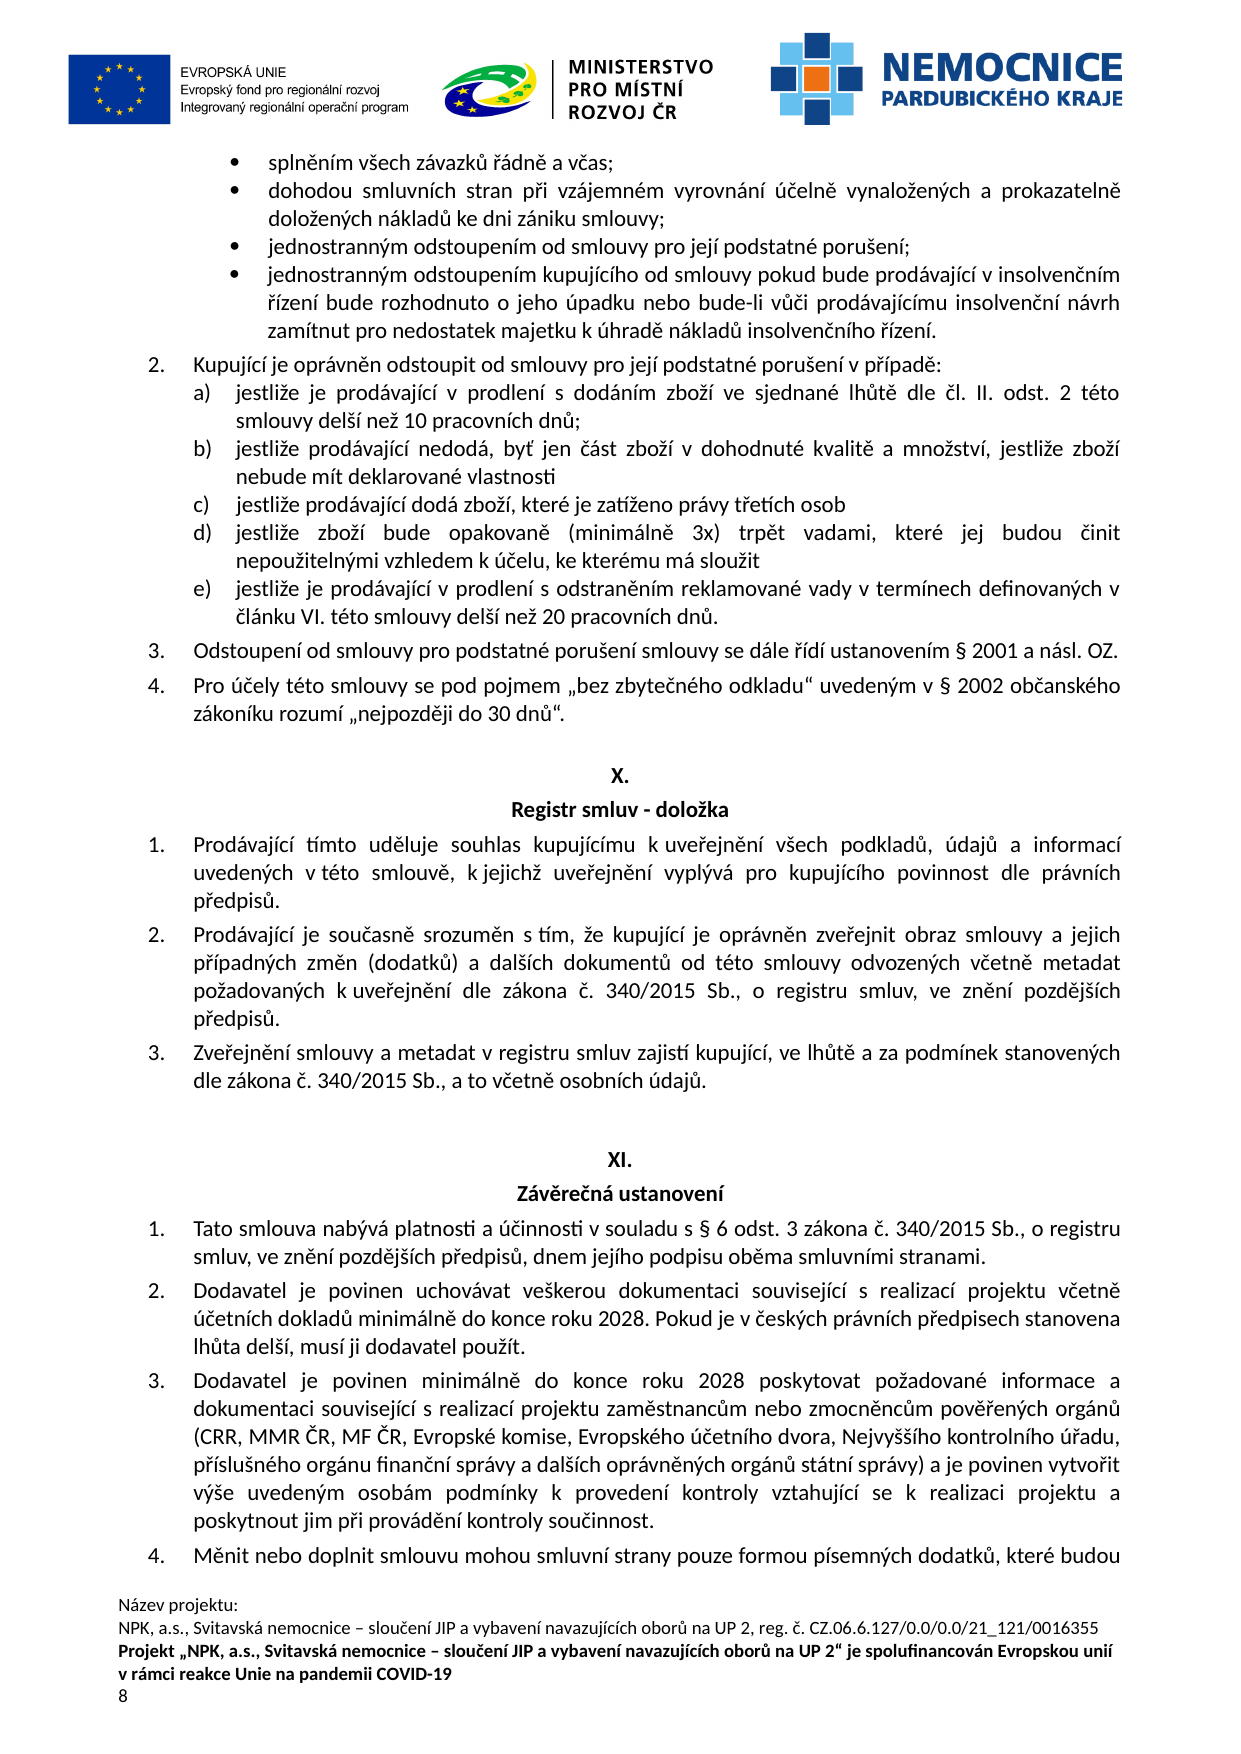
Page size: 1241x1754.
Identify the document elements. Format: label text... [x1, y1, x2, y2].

list Dodavatel je povinen uchovávat veškerou dokumentaci související s realizací projektu včetně účetních dokladů minimálně do konce roku 2028. Pokud je v českých právních předpisech stanovena lhůta delší, musí ji dodavatel použít. [148, 1276, 1122, 1360]
text e) jestliže je prodávající v prodlení s odstraněním reklamované vady v termínech definovaných v článku VI. této smlouvy delší než 20 pracovních dnů. [193, 574, 1122, 630]
list jednostranným odstoupením kupujícího od smlouvy pokud bude prodávající v insolvenčním řízení bude rozhodnuto o jeho úpadku nebo bude-li vůči prodávajícímu insolvenční návrh zamítnut pro nedostatek majetku k úhradě nákladů insolvenčního řízení. [230, 260, 1122, 344]
text a) jestliže je prodávající v prodlení s dodáním zboží ve sjednané lhůtě dle čl. II. odst. 2 této smlouvy delší než 10 pracovních dnů; [193, 378, 1122, 434]
text Registr smluv - doložka [118, 795, 1122, 823]
list Zveřejnění smlouvy a metadat v registru smluv zajistí kupující, ve lhůtě a za podmínek stanovených dle zákona č. 340/2015 Sb., a to včetně osobních údajů. [148, 1038, 1122, 1094]
text c) jestliže prodávající dodá zboží, které je zatíženo právy třetích osob [193, 490, 1122, 518]
picture [769, 31, 1123, 126]
list Prodávající tímto uděluje souhlas kupujícímu k uveřejnění všech podkladů, údajů a informací uvedených v této smlouvě, k jejichž uveřejnění vyplývá pro kupujícího povinnost dle právních předpisů. [148, 830, 1122, 914]
list jednostranným odstoupením od smlouvy pro její podstatné porušení; [231, 232, 1122, 260]
list Kupující je oprávněn odstoupit od smlouvy pro její podstatné porušení v případě: [148, 350, 1122, 378]
text X. [118, 761, 1122, 789]
list dohodou smluvních stran při vzájemném vyrovnání účelně vynaložených a prokazatelně doložených nákladů ke dni zániku smlouvy; [231, 176, 1122, 232]
list Tato smlouva nabývá platnosti a účinnosti v souladu s § 6 odst. 3 zákona č. 340/2015 Sb., o registru smluv, ve znění pozdějších předpisů, dnem jejího podpisu oběma smluvními stranami. [148, 1214, 1122, 1270]
text XI. [118, 1145, 1122, 1173]
list Dodavatel je povinen minimálně do konce roku 2028 poskytovat požadované informace a dokumentaci související s realizací projektu zaměstnancům nebo zmocněncům pověřených orgánů (CRR, MMR ČR, MF ČR, Evropské komise, Evropského účetního dvora, Nejvyššího kontrolního úřadu, příslušného orgánu finanční správy a dalších oprávněných orgánů státní správy) a je povinen vytvořit výše uvedeným osobám podmínky k provedení kontroly vztahující se k realizaci projektu a poskytnout jim při provádění kontroly součinnost. [148, 1366, 1122, 1534]
list splněním všech závazků řádně a včas; [231, 148, 1122, 176]
list Prodávající je současně srozuměn s tím, že kupující je oprávněn zveřejnit obraz smlouvy a jejich případných změn (dodatků) a dalších dokumentů od této smlouvy odvozených včetně metadat požadovaných k uveřejnění dle zákona č. 340/2015 Sb., o registru smluv, ve znění pozdějších předpisů. [148, 920, 1122, 1032]
list Odstoupení od smlouvy pro podstatné porušení smlouvy se dále řídí ustanovením § 2001 a násl. OZ. [148, 637, 1122, 664]
text b) jestliže prodávající nedodá, byť jen část zboží v dohodnuté kvalitě a množství, jestliže zboží nebude mít deklarované vlastnosti [193, 434, 1122, 490]
list Pro účely této smlouvy se pod pojmem „bez zbytečného odkladu“ uvedeným v § 2002 občanského zákoníku rozumí „nejpozději do 30 dnů“. [148, 671, 1122, 727]
picture [46, 32, 735, 147]
text Závěrečná ustanovení [118, 1179, 1122, 1208]
text d) jestliže zboží bude opakovaně (minimálně 3x) trpět vadami, které jej budou činit nepoužitelnými vzhledem k účelu, ke kterému má sloužit [193, 518, 1122, 574]
